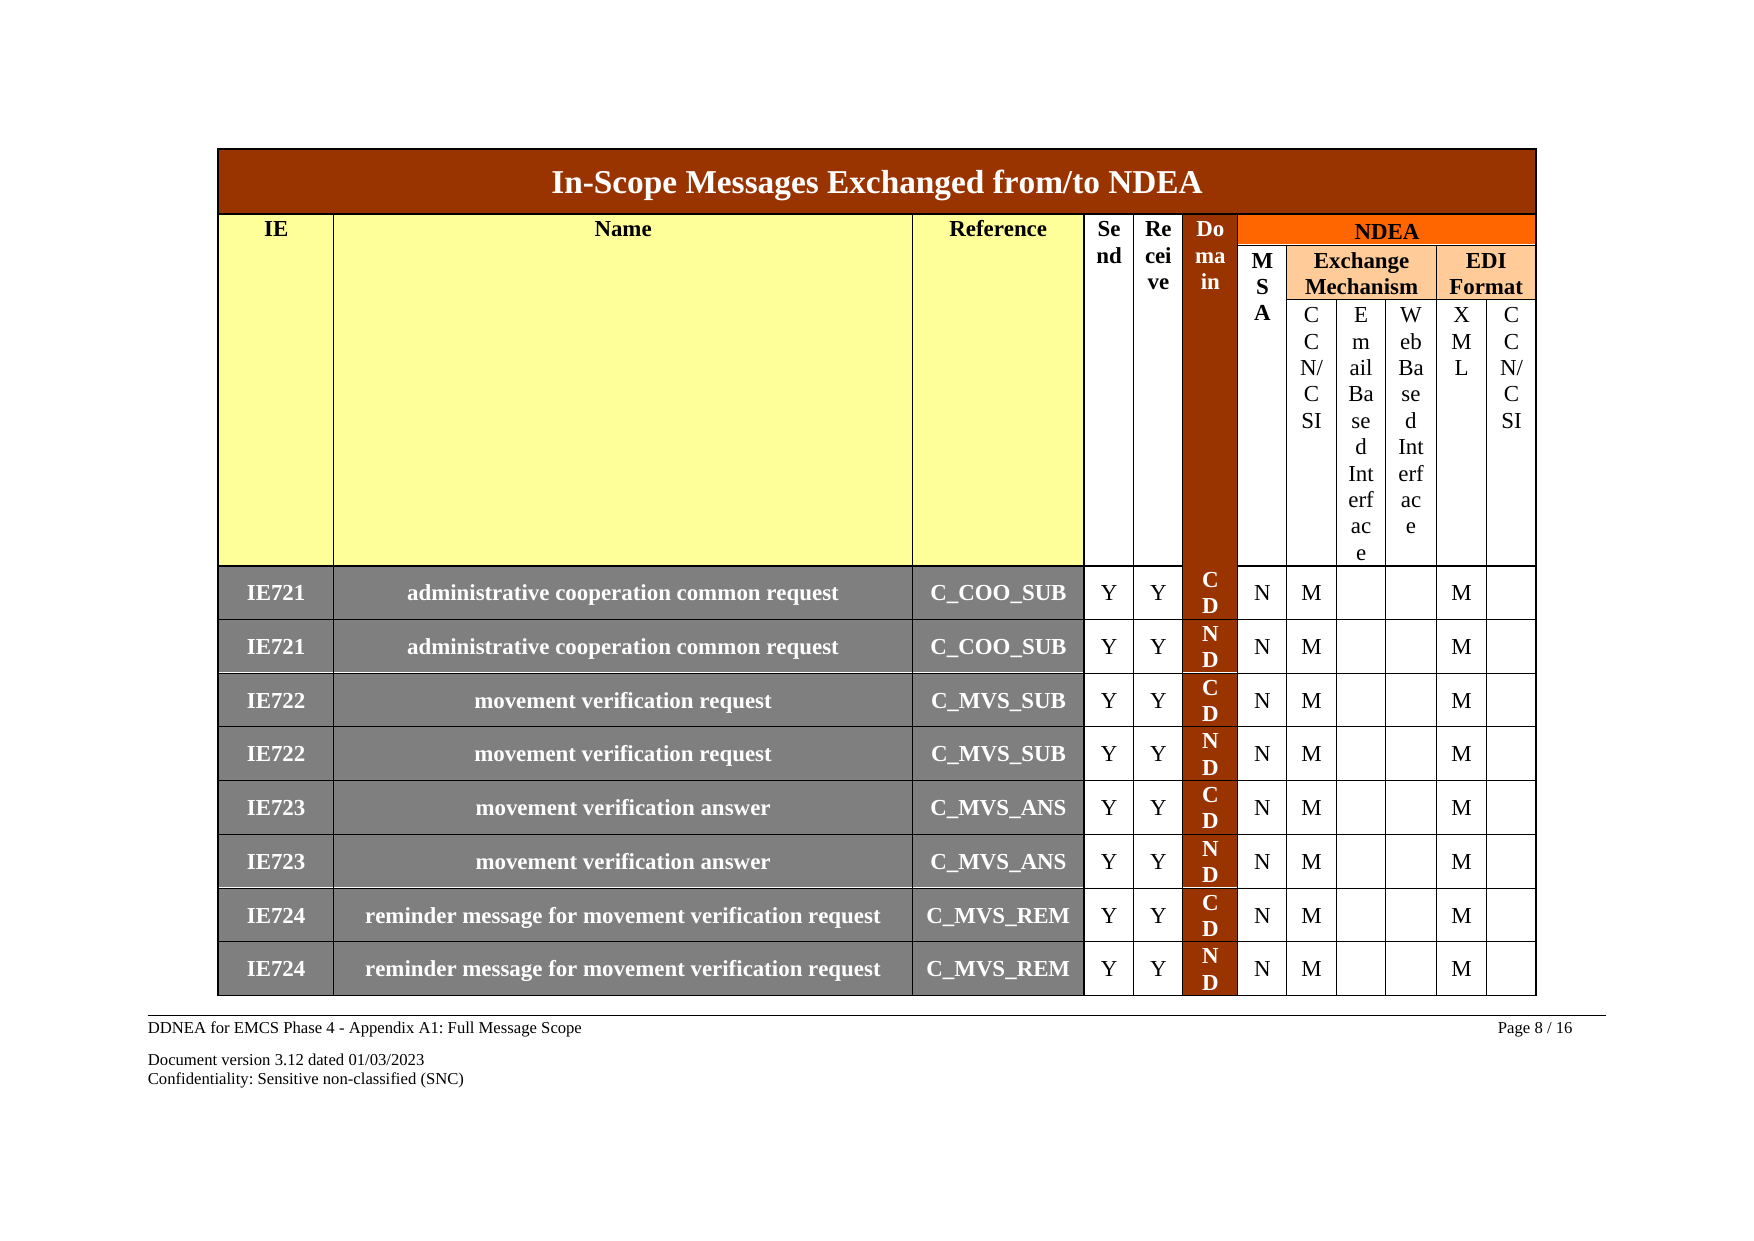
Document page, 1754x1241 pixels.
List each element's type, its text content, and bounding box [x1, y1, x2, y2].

table_cell C_MVS_REM [913, 889, 1083, 941]
table_cell M [1287, 781, 1336, 834]
table_cell [1487, 781, 1535, 834]
table_cell IE721 [219, 567, 333, 619]
table_cell C_MVS_SUB [913, 674, 1083, 726]
table_cell reminder message for movement verification request [334, 942, 912, 995]
table_cell CCN/CSI [1287, 300, 1336, 565]
table_cell Web Based Interface [1386, 300, 1436, 565]
table_cell ND [1183, 835, 1237, 887]
table_cell N [1238, 620, 1286, 672]
table_cell XML [1437, 300, 1486, 565]
table_cell [1337, 889, 1385, 941]
table_cell [1337, 674, 1385, 726]
table_cell Name [334, 215, 912, 565]
table_cell M [1287, 942, 1336, 995]
table_cell M [1437, 620, 1486, 672]
table_cell ND [1183, 942, 1237, 995]
table_cell IE723 [219, 835, 333, 887]
table_cell Y [1134, 727, 1182, 780]
table_cell Y [1085, 620, 1133, 672]
table_cell M [1287, 727, 1336, 780]
table_cell Y [1085, 889, 1133, 941]
table_cell Y [1134, 889, 1182, 941]
table_cell movement verification request [334, 727, 912, 780]
table_cell MSA [1238, 246, 1286, 565]
table_cell [1386, 567, 1436, 619]
table_cell [1386, 727, 1436, 780]
table_cell administrative cooperation common request [334, 567, 912, 619]
table_cell M [1287, 674, 1336, 726]
table_cell [1337, 942, 1385, 995]
table_cell N [1238, 567, 1286, 619]
table_cell M [1287, 835, 1336, 887]
table_cell Y [1134, 942, 1182, 995]
table_cell [1386, 889, 1436, 941]
table_cell Y [1085, 567, 1133, 619]
table_cell CD [1183, 674, 1237, 726]
table_cell N [1238, 889, 1286, 941]
table_cell C_MVS_REM [913, 942, 1083, 995]
table_cell IE724 [219, 942, 333, 995]
table_cell M [1437, 727, 1486, 780]
table_cell movement verification request [334, 674, 912, 726]
table_cell movement verification answer [334, 835, 912, 887]
table_cell IE [219, 215, 333, 565]
table_cell N [1238, 835, 1286, 887]
table_cell M [1437, 942, 1486, 995]
table_cell Y [1134, 567, 1182, 619]
table_cell [1487, 942, 1535, 995]
table_cell EDI Format [1437, 246, 1535, 299]
table_cell M [1437, 835, 1486, 887]
table_cell C_MVS_SUB [913, 727, 1083, 780]
table_cell N [1238, 781, 1286, 834]
table_cell [1487, 567, 1535, 619]
table_cell Reference [913, 215, 1083, 565]
table_cell Exchange Mechanism [1287, 246, 1436, 299]
table_cell Y [1085, 835, 1133, 887]
table_cell Domain [1183, 215, 1237, 565]
table_cell CD [1183, 781, 1237, 834]
table_cell C_MVS_ANS [913, 781, 1083, 834]
table_cell C_COO_SUB [913, 567, 1083, 619]
table_cell IE722 [219, 674, 333, 726]
table_cell C_COO_SUB [913, 620, 1083, 672]
table_cell movement verification answer [334, 781, 912, 834]
table_cell [1337, 781, 1385, 834]
table_cell Y [1134, 674, 1182, 726]
table_cell Y [1134, 620, 1182, 672]
table_cell Y [1085, 781, 1133, 834]
table_cell Y [1085, 674, 1133, 726]
table_cell IE723 [219, 781, 333, 834]
table_cell [1386, 781, 1436, 834]
table_cell [1487, 835, 1535, 887]
table_cell [1386, 674, 1436, 726]
table_cell M [1287, 620, 1336, 672]
table_cell Receive [1134, 215, 1182, 565]
table_cell [1487, 889, 1535, 941]
table_cell M [1287, 889, 1336, 941]
table_cell N [1238, 727, 1286, 780]
table_cell Y [1134, 781, 1182, 834]
table_cell [1337, 567, 1385, 619]
table_cell [1386, 942, 1436, 995]
table_cell NDEA [1238, 215, 1535, 244]
table_cell [1337, 835, 1385, 887]
table_cell N [1238, 674, 1286, 726]
table_cell Y [1085, 942, 1133, 995]
table_cell IE724 [219, 889, 333, 941]
table_cell Y [1134, 835, 1182, 887]
table_cell ND [1183, 727, 1237, 780]
table_cell administrative cooperation common request [334, 620, 912, 672]
table_cell M [1287, 567, 1336, 619]
table_cell [1386, 835, 1436, 887]
table_cell [1386, 620, 1436, 672]
table_cell CD [1183, 889, 1237, 941]
table_cell M [1437, 567, 1486, 619]
table_cell M [1437, 889, 1486, 941]
table_cell C_MVS_ANS [913, 835, 1083, 887]
table_cell IE722 [219, 727, 333, 780]
table_cell N [1238, 942, 1286, 995]
table_cell M [1437, 674, 1486, 726]
table_cell Email Based Interface [1337, 300, 1385, 565]
table_cell CCN/CSI [1487, 300, 1535, 565]
table_cell [1487, 620, 1535, 672]
table_cell reminder message for movement verification request [334, 889, 912, 941]
table_cell M [1437, 781, 1486, 834]
table_header In-Scope Messages Exchanged from/to NDEA [219, 150, 1535, 213]
table_cell [1487, 727, 1535, 780]
table_cell CD [1183, 565, 1237, 619]
table_cell ND [1183, 620, 1237, 672]
table_cell Y [1085, 727, 1133, 780]
table_cell IE721 [219, 620, 333, 672]
table_cell [1487, 674, 1535, 726]
table_cell Send [1085, 215, 1133, 565]
table_cell [1337, 727, 1385, 780]
table_cell [1337, 620, 1385, 672]
